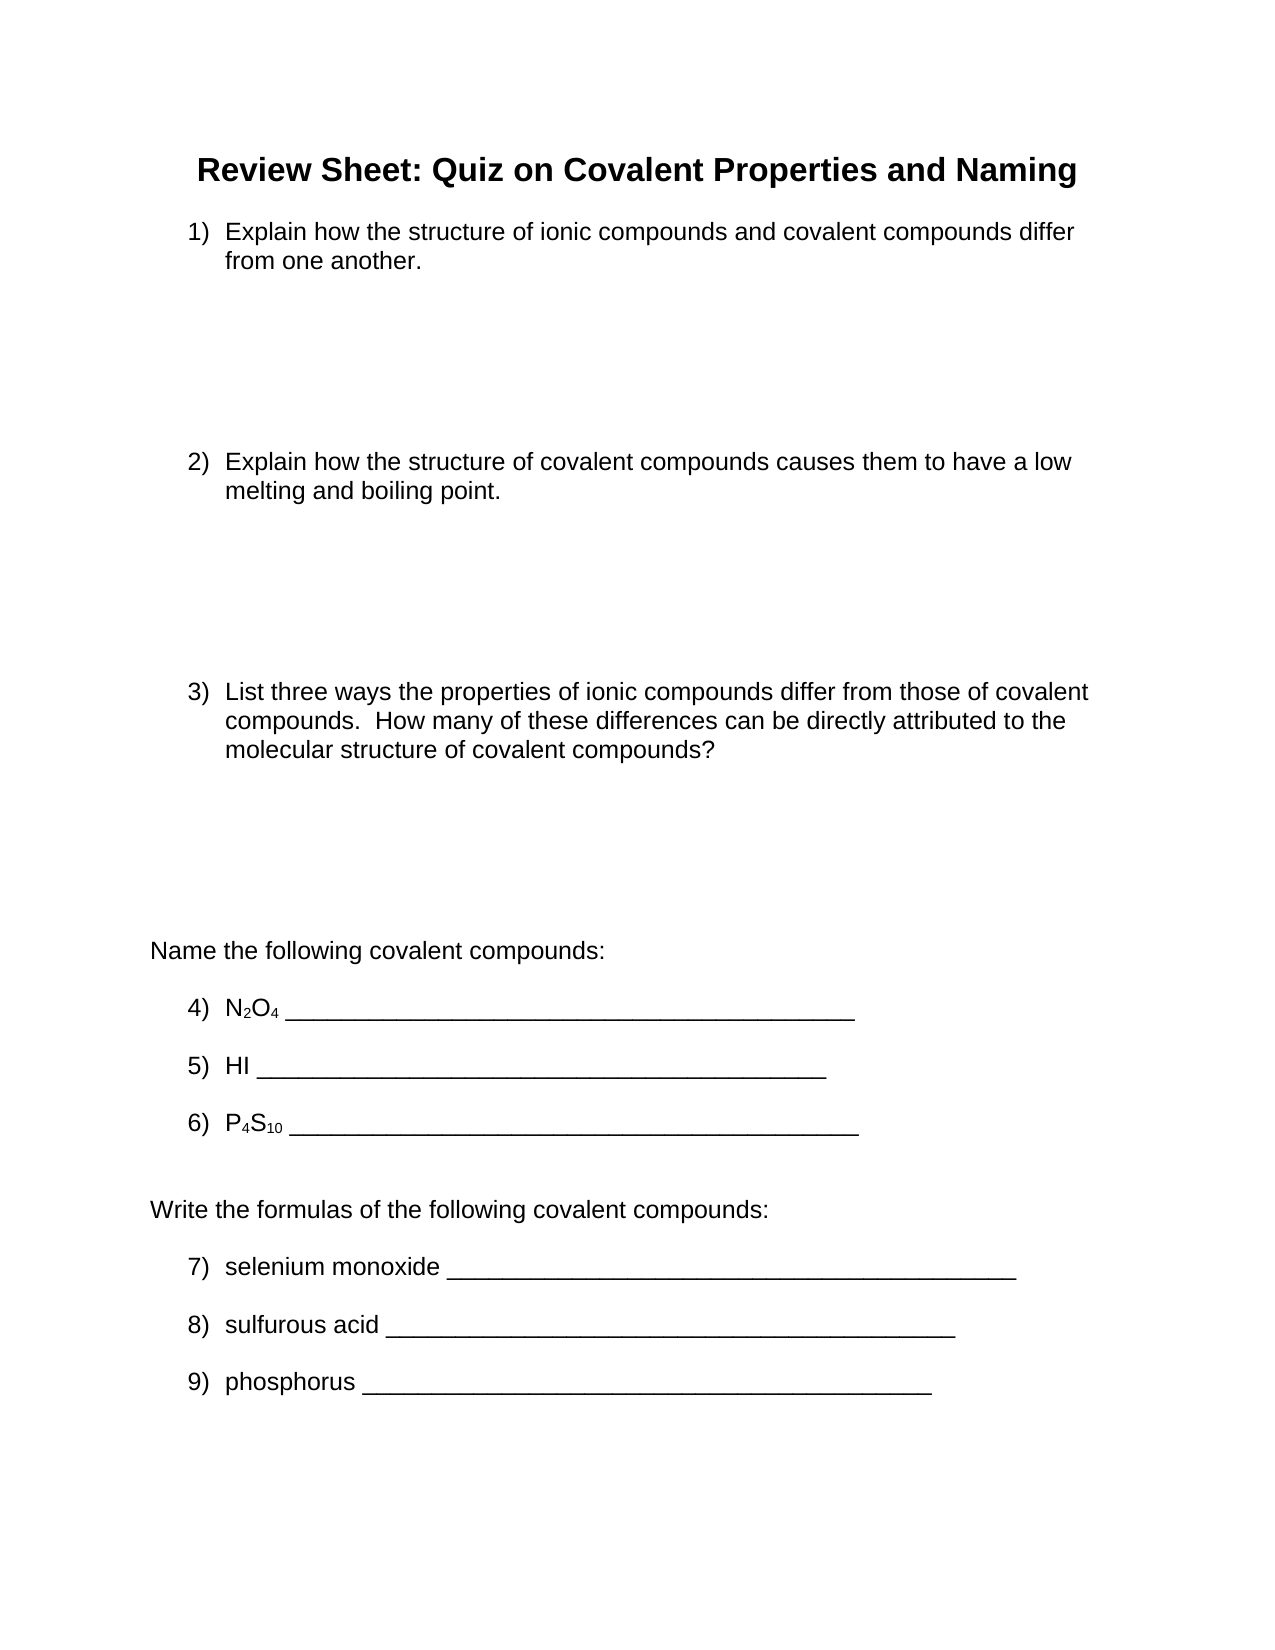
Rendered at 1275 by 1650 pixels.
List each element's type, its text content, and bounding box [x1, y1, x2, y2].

list sulfurous acid _________________________________________ [187, 1310, 1125, 1338]
list List three ways the properties of ionic compounds differ from those of covalent compounds. How many of these differences can be directly attributed to the molecular structure of covalent compounds? [187, 677, 1125, 763]
list Explain how the structure of covalent compounds causes them to have a low melting and boiling point. [187, 447, 1125, 505]
text Write the formulas of the following covalent compounds: [150, 1195, 1125, 1223]
list N2O4 _________________________________________ [187, 993, 1125, 1022]
list phosphorus _________________________________________ [187, 1367, 1125, 1396]
list HI _________________________________________ [187, 1051, 1125, 1080]
text Name the following covalent compounds: [150, 936, 1125, 965]
list selenium monoxide _________________________________________ [187, 1252, 1125, 1281]
list P4S10 _________________________________________ [187, 1108, 1125, 1137]
list Explain how the structure of ionic compounds and covalent compounds differ from one another. [187, 217, 1125, 275]
text Review Sheet: Quiz on Covalent Properties and Naming [150, 150, 1125, 188]
